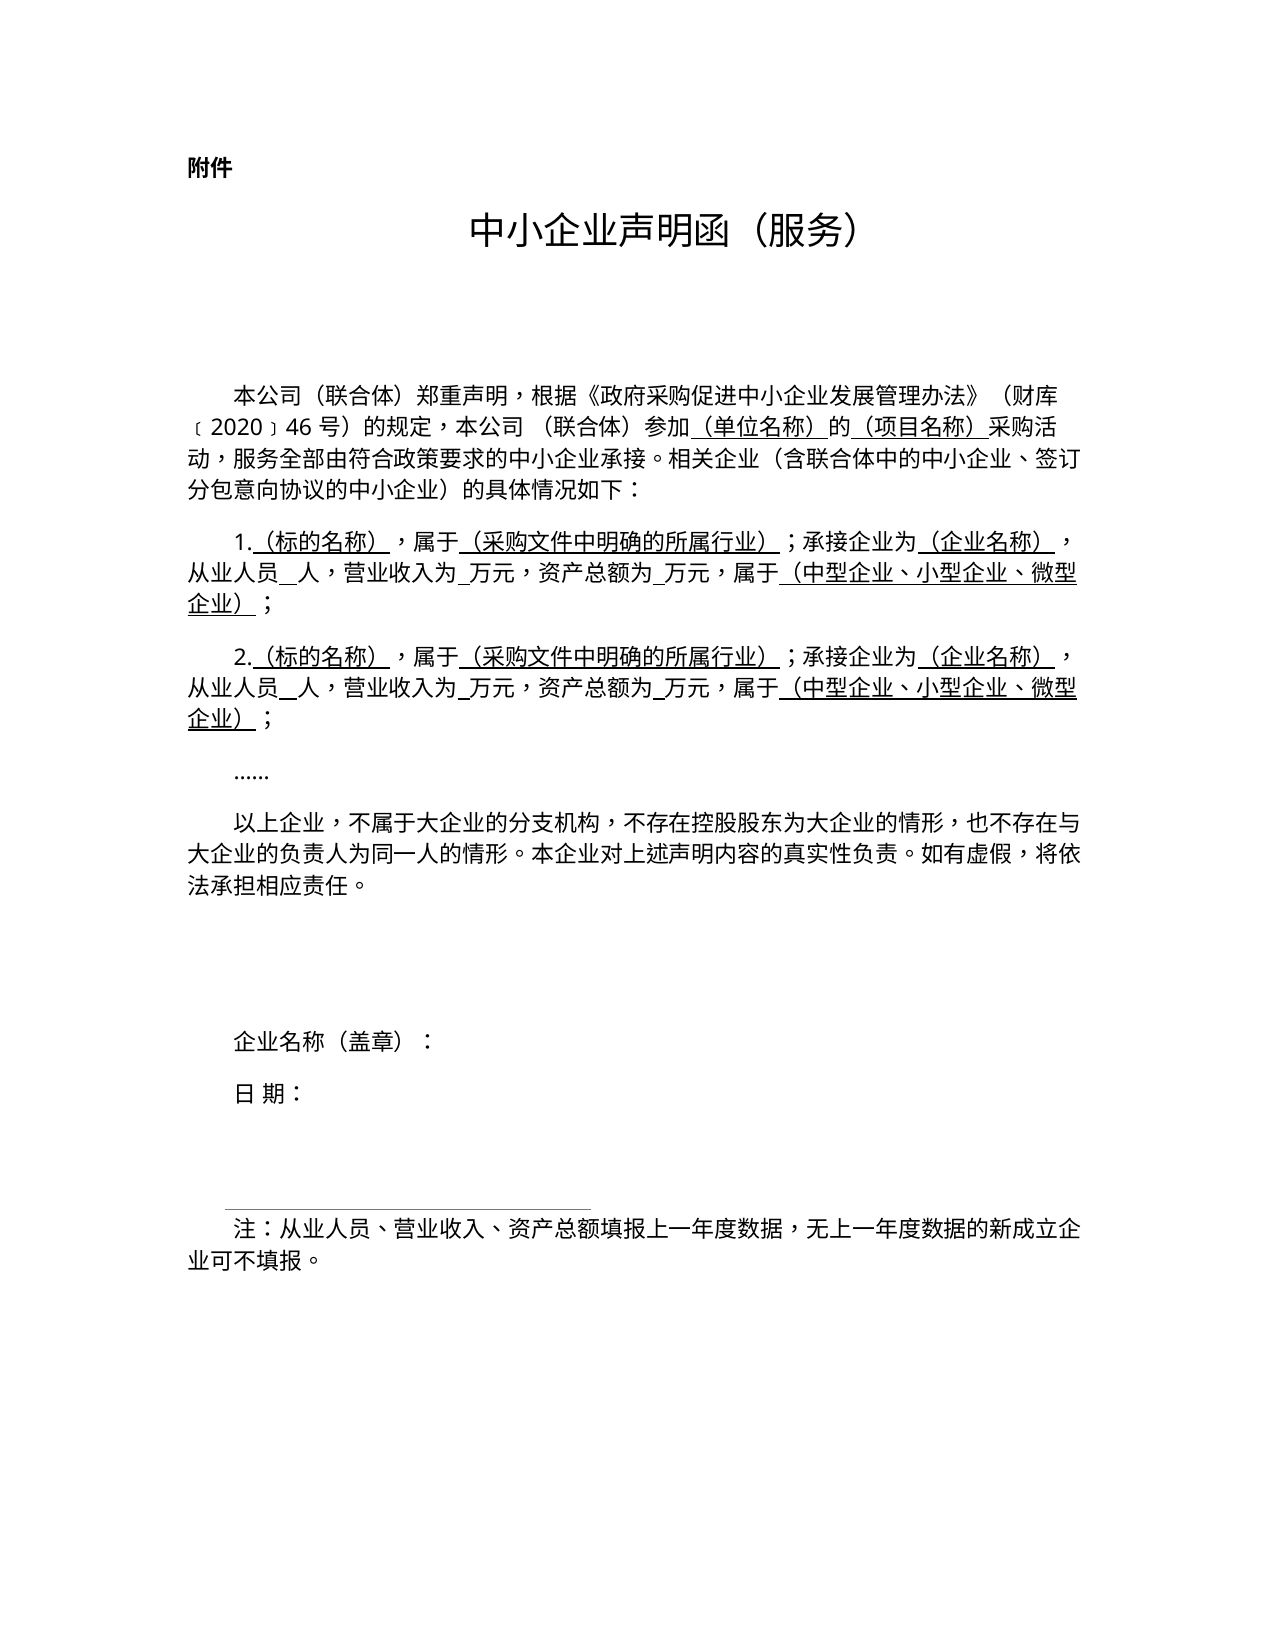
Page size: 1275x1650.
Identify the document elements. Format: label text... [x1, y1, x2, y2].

text 1.（标的名称），属于（采购文件中明确的所属行业）；承接企业为（企业名称），从业人员 人，营业收入为 万元，资产总额为 万元，属于（中型企业、小型企业、微型企业）； [187, 526, 1087, 620]
text 企业名称（盖章）： [187, 1026, 1087, 1057]
text 日 期： [187, 1078, 1087, 1109]
text 中小企业声明函（服务） [262, 204, 1087, 255]
text 本公司（联合体）郑重声明，根据《政府采购促进中小企业发展管理办法》（财库﹝2020﹞46 号）的规定，本公司 （联合体）参加（单位名称）的（项目名称）采购活动，服务全部由符合政策要求的中小企业承接。相关企业（含联合体中的中小企业、签订分包意向协议的中小企业）的具体情况如下： [187, 380, 1087, 505]
text 2.（标的名称），属于（采购文件中明确的所属行业）；承接企业为（企业名称），从业人员 人，营业收入为 万元，资产总额为 万元，属于（中型企业、小型企业、微型企业）； [187, 641, 1087, 734]
text 附件 [187, 150, 1087, 183]
text …… [187, 755, 1087, 786]
text 以上企业，不属于大企业的分支机构，不存在控股股东为大企业的情形，也不存在与大企业的负责人为同一人的情形。本企业对上述声明内容的真实性负责。如有虚假，将依法承担相应责任。 [187, 807, 1087, 901]
text 注：从业人员、营业收入、资产总额填报上一年度数据，无上一年度数据的新成立企业可不填报。 [187, 1213, 1087, 1276]
